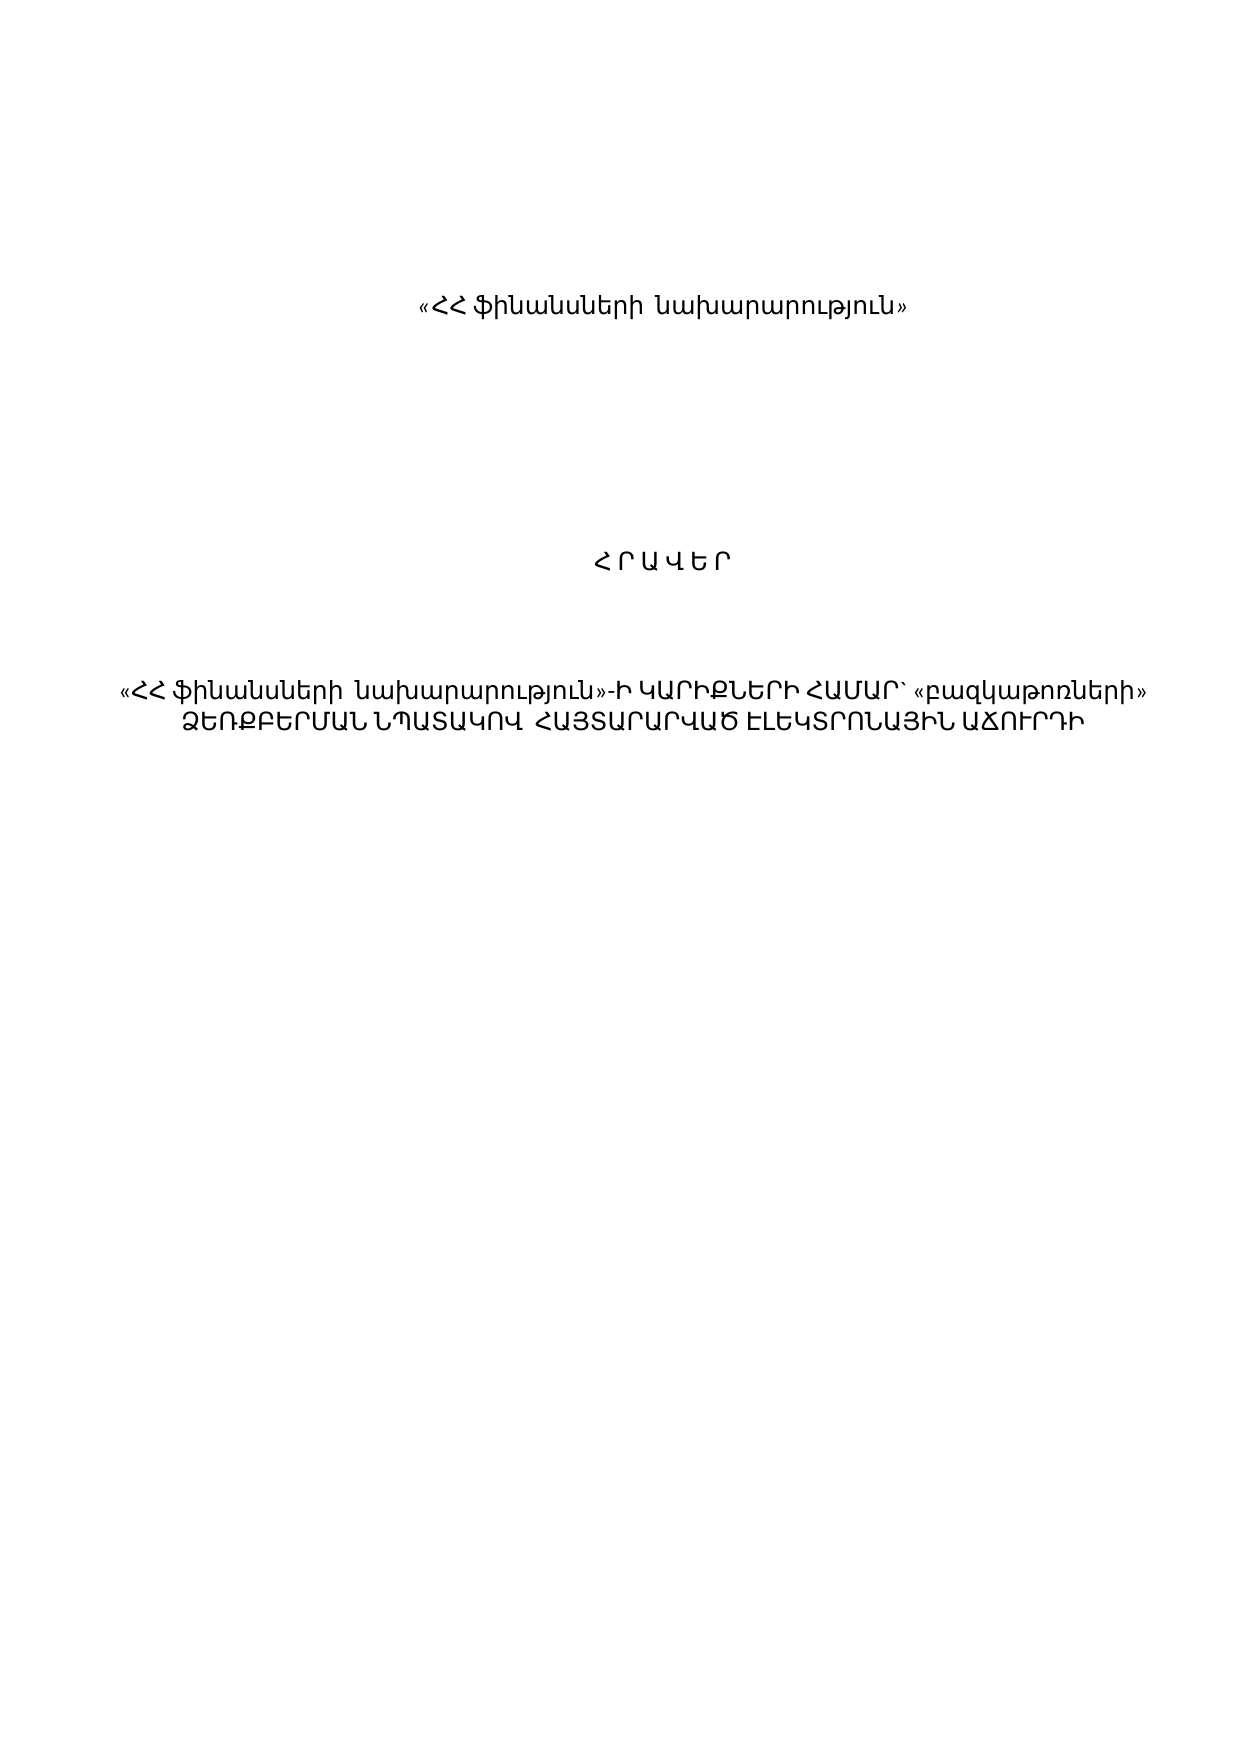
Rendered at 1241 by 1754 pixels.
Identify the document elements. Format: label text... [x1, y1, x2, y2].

text «ՀՀ ֆինանսների նախարարություն»-Ի ԿԱՐԻՔՆԵՐԻ ՀԱՄԱՐ` «բազկաթոռների» ՁԵՌՔԲԵՐՄԱՆ ՆՊԱՏԱԿՈՎ ՀԱՅՏԱՐԱՐՎԱԾ ԷԼԵԿՏՐՈՆԱՅԻՆ ԱՃՈՒՐԴԻ [94, 676, 1172, 737]
text Հ Ր Ա Վ Ե Ր [94, 546, 1172, 577]
text « ՀՀ ֆինանսների նախարարություն» [94, 290, 1172, 321]
